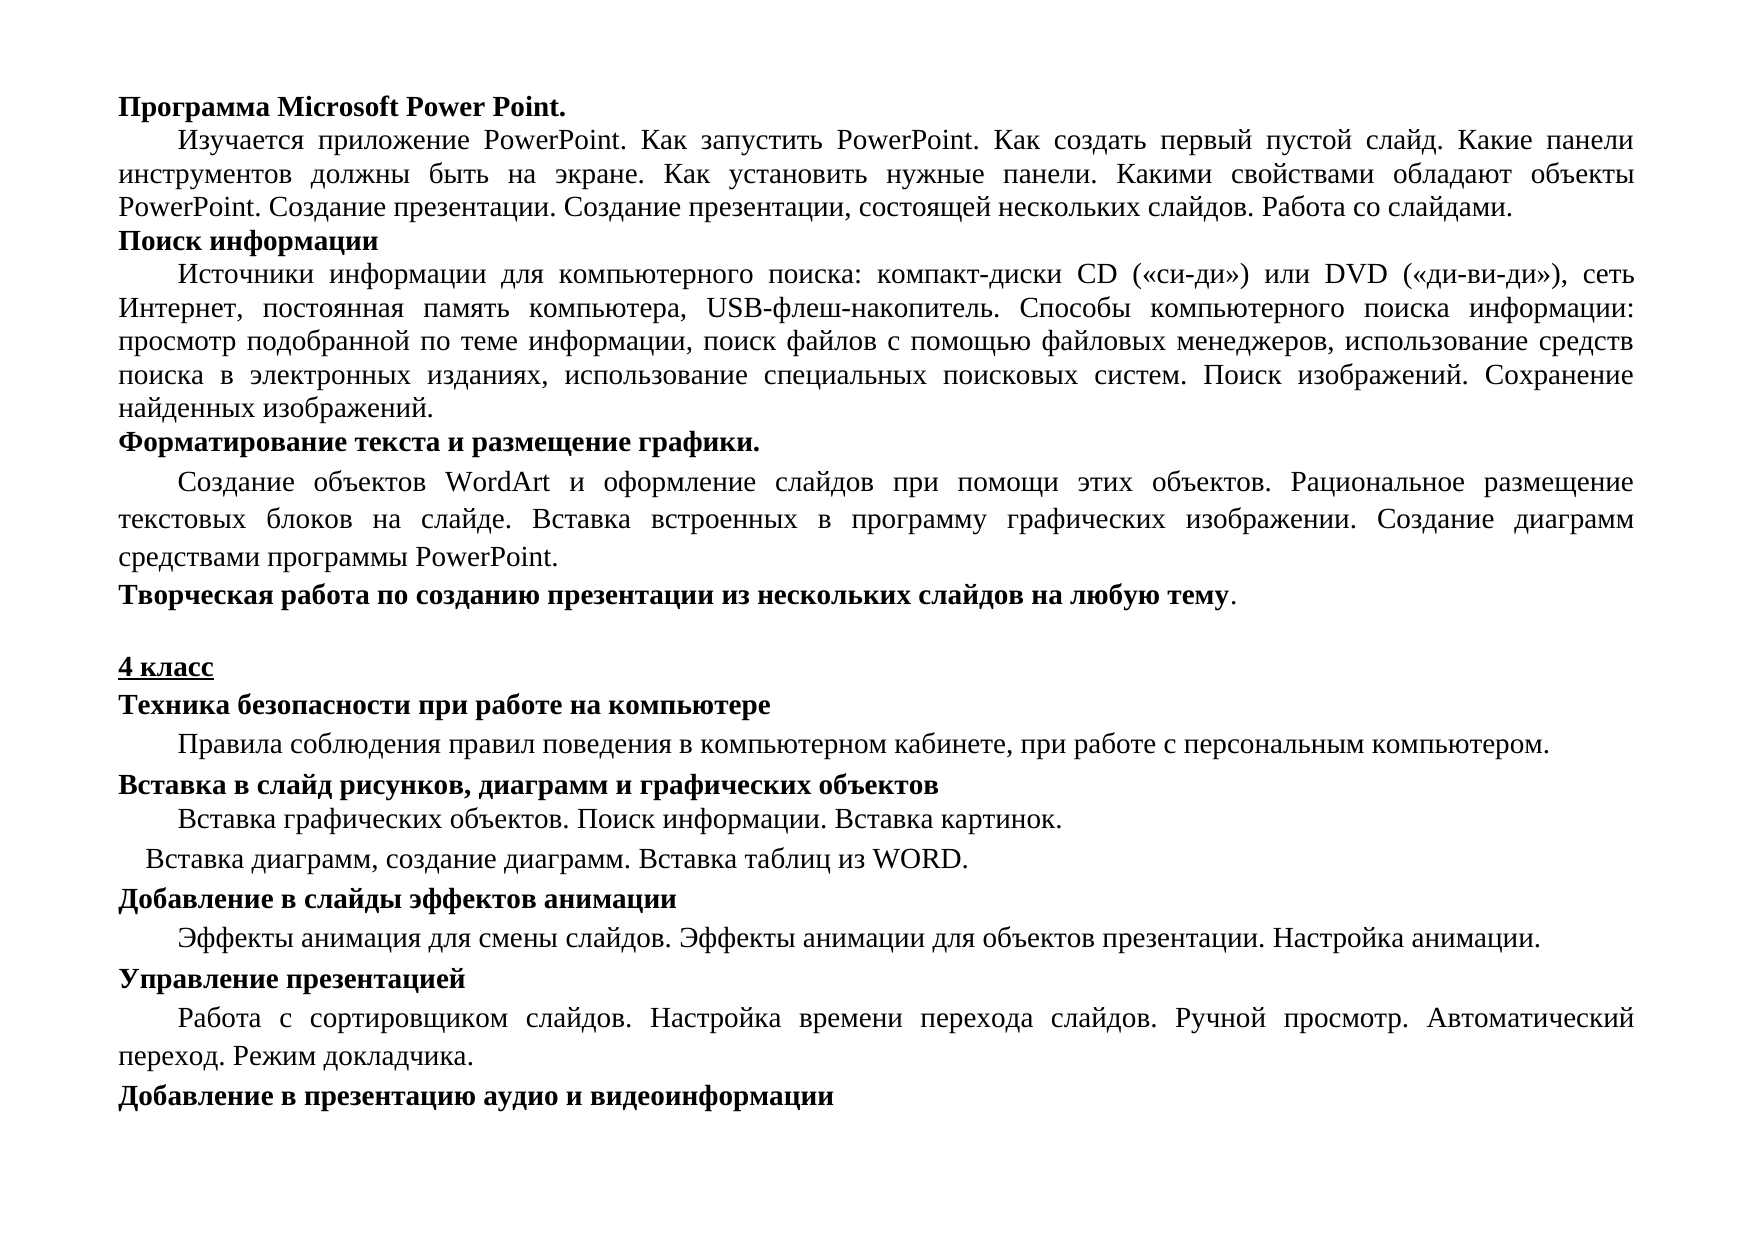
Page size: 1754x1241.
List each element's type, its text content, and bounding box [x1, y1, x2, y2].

text 4 класс [118, 649, 1636, 682]
text Вставка диаграмм, создание диаграмм. Вставка таблиц из WORD. [145, 841, 1636, 875]
text Правила соблюдения правил поведения в компьютерном кабинете, при работе с персональным компьютером. [118, 727, 1636, 760]
text Форматирование текста и размещение графики. [118, 424, 1636, 458]
text Добавление в слайды эффектов анимации [118, 881, 1636, 914]
text Создание объектов WordArt и оформление слайдов при помощи этих объектов. Рациональное размещение текстовых блоков на слайде. Вставка встроенных в программу графических изображении. Создание диаграмм средствами программы PowerPoint. [118, 464, 1636, 573]
text Творческая работа по созданию презентации из нескольких слайдов на любую тему. [118, 577, 1636, 611]
text Программа Microsoft Power Point. [118, 89, 1636, 122]
text Техника безопасности при работе на компьютере [118, 687, 1636, 721]
text Добавление в презентацию аудио и видеоинформации [118, 1078, 1636, 1112]
text Эффекты анимация для смены слайдов. Эффекты анимации для объектов презентации. Настройка анимации. [118, 920, 1636, 954]
text Изучается приложение PowerPoint. Как запустить PowerPoint. Как создать первый пустой слайд. Какие панели инструментов должны быть на экране. Как установить нужные панели. Какими свойствами обладают объекты PowerPoint. Создание презентации. Создание презентации, состоящей нескольких слайдов. Работа со слайдами. [118, 122, 1636, 223]
text Вставка графических объектов. Поиск информации. Вставка картинок. [118, 801, 1636, 834]
text Управление презентацией [118, 961, 1636, 994]
text Работа с сортировщиком слайдов. Настройка времени перехода слайдов. Ручной просмотр. Автоматический переход. Режим докладчика. [118, 1000, 1636, 1072]
text Источники информации для компьютерного поиска: компакт-диски CD («си-ди») или DVD («ди-ви-ди»), сеть Интернет, постоянная память компьютера, USB-флеш-накопитель. Способы компьютерного поиска информации: просмотр подобранной по теме информации, поиск файлов с помощью файловых менеджеров, использование средств поиска в электронных изданиях, использование специальных поисковых систем. Поиск изображений. Сохранение найденных изображений. [118, 256, 1636, 424]
text Вставка в слайд рисунков, диаграмм и графических объектов [118, 767, 1636, 801]
text Поиск информации [118, 223, 1636, 256]
